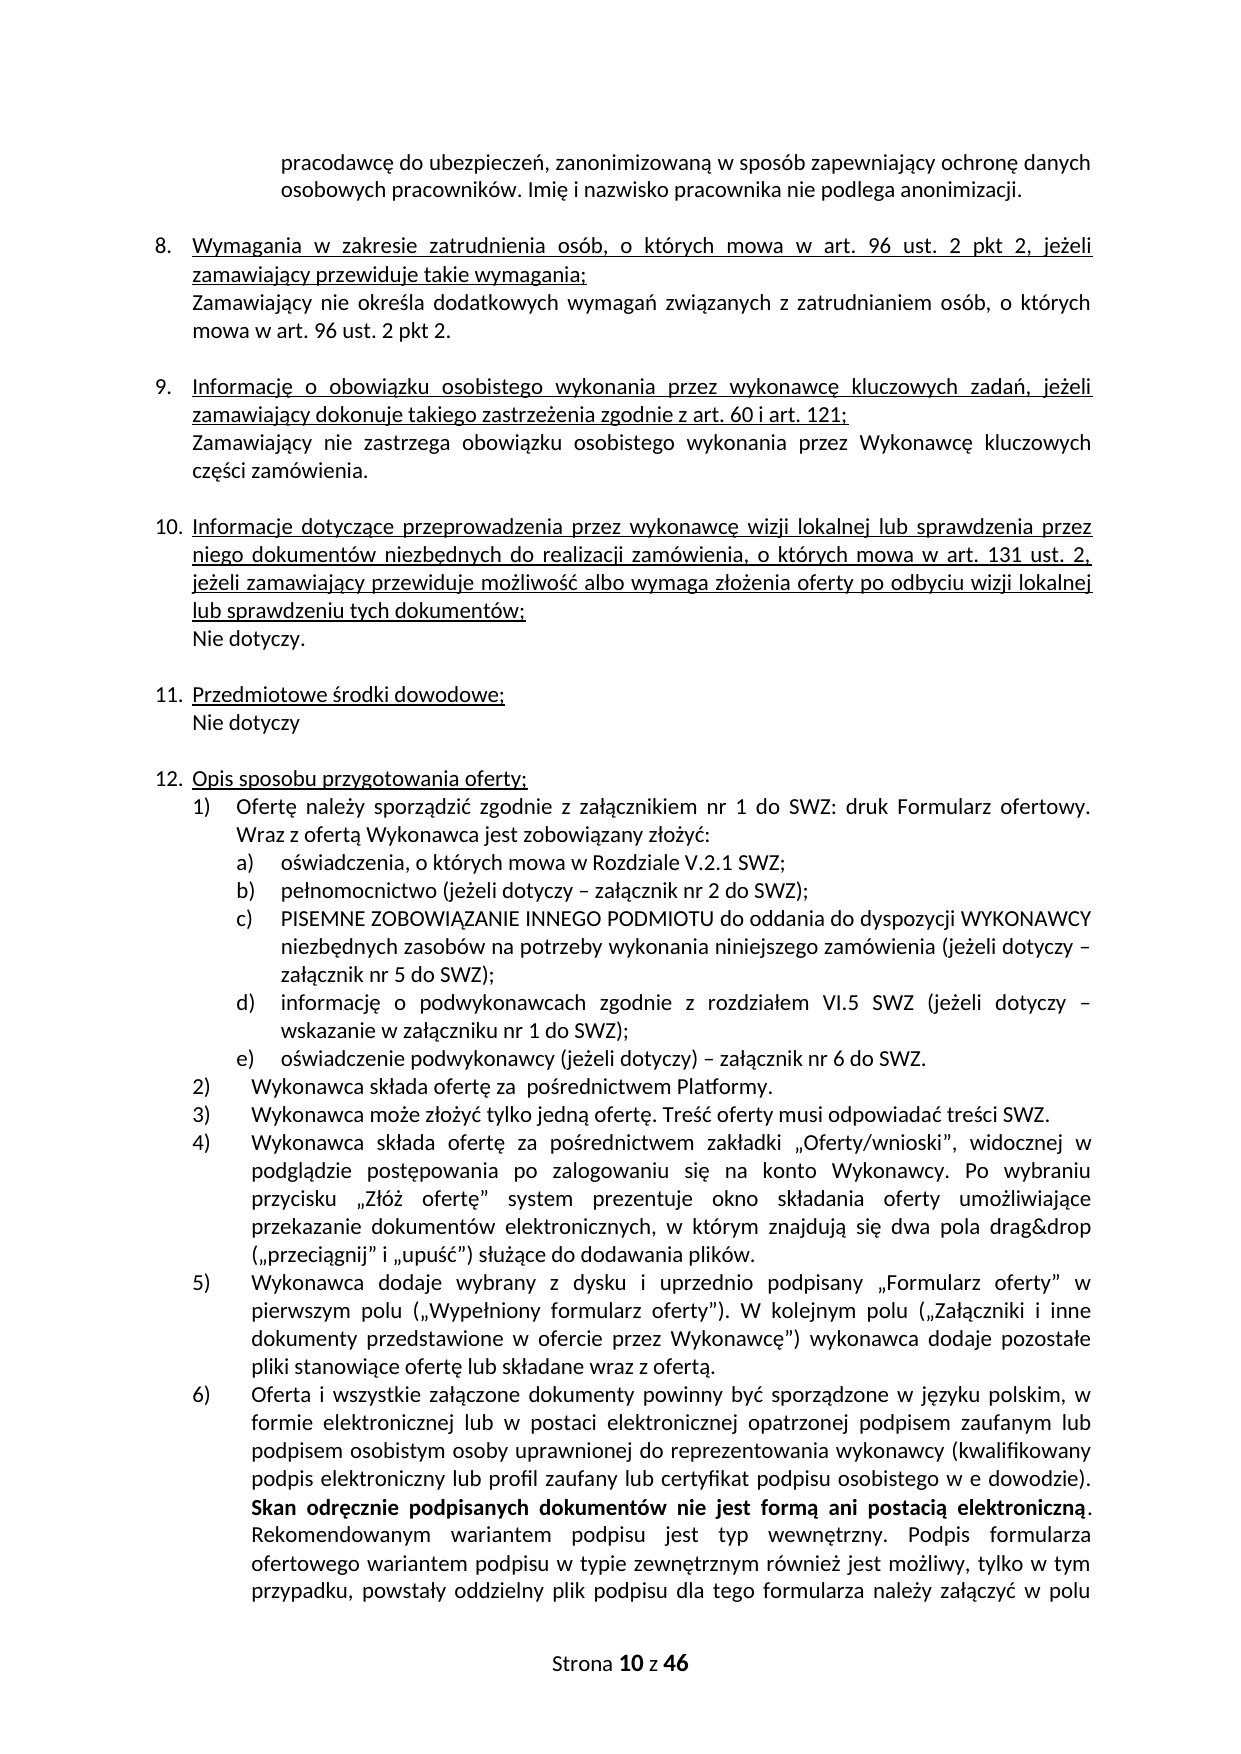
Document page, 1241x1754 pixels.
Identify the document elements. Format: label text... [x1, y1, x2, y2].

list pełnomocnictwo (jeżeli dotyczy – załącznik nr 2 do SWZ); [236, 876, 1093, 904]
list Informacje dotyczące przeprowadzenia przez wykonawcę wizji lokalnej lub sprawdzenia przez niego dokumentów niezbędnych do realizacji zamówienia, o których mowa w art. 131 ust. 2, jeżeli zamawiający przewiduje możliwość albo wymaga złożenia oferty po odbyciu wizji lokalnej lub sprawdzeniu tych dokumentów; [154, 512, 1093, 624]
list Wymagania w zakresie zatrudnienia osób, o których mowa w art. 96 ust. 2 pkt 2, jeżeli zamawiający przewiduje takie wymagania; [154, 232, 1093, 288]
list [251, 148, 1093, 204]
list Wykonawca składa ofertę za pośrednictwem Platformy. [192, 1072, 1093, 1100]
list Przedmiotowe środki dowodowe; [154, 680, 1093, 708]
text Nie dotyczy. [148, 624, 1093, 652]
list informację o podwykonawcach zgodnie z rozdziałem VI.5 SWZ (jeżeli dotyczy – wskazanie w załączniku nr 1 do SWZ); [236, 988, 1093, 1044]
list oświadczenie podwykonawcy (jeżeli dotyczy) – załącznik nr 6 do SWZ. [236, 1044, 1093, 1072]
list oświadczenia, o których mowa w Rozdziale V.2.1 SWZ; [236, 848, 1093, 876]
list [192, 1381, 1093, 1605]
list Nie dotyczy [192, 708, 1093, 736]
list Ofertę należy sporządzić zgodnie z załącznikiem nr 1 do SWZ: druk Formularz ofertowy. Wraz z ofertą Wykonawca jest zobowiązany złożyć: [192, 792, 1093, 848]
list PISEMNE ZOBOWIĄZANIE INNEGO PODMIOTU do oddania do dyspozycji WYKONAWCY niezbędnych zasobów na potrzeby wykonania niniejszego zamówienia (jeżeli dotyczy – załącznik nr 5 do SWZ); [236, 904, 1093, 988]
list Wykonawca dodaje wybrany z dysku i uprzednio podpisany „Formularz oferty” w pierwszym polu („Wypełniony formularz oferty”). W kolejnym polu („Załączniki i inne dokumenty przedstawione w ofercie przez Wykonawcę”) wykonawca dodaje pozostałe pliki stanowiące ofertę lub składane wraz z ofertą. [192, 1268, 1093, 1381]
list Opis sposobu przygotowania oferty; [154, 764, 1093, 792]
list Informację o obowiązku osobistego wykonania przez wykonawcę kluczowych zadań, jeżeli zamawiający dokonuje takiego zastrzeżenia zgodnie z art. 60 i art. 121; [154, 372, 1093, 428]
text Zamawiający nie określa dodatkowych wymagań związanych z zatrudnianiem osób, o których mowa w art. 96 ust. 2 pkt 2. [192, 288, 1093, 344]
list Wykonawca może złożyć tylko jedną ofertę. Treść oferty musi odpowiadać treści SWZ. [192, 1100, 1093, 1128]
list Wykonawca składa ofertę za pośrednictwem zakładki „Oferty/wnioski”, widocznej w podglądzie postępowania po zalogowaniu się na konto Wykonawcy. Po wybraniu przycisku „Złóż ofertę” system prezentuje okno składania oferty umożliwiające przekazanie dokumentów elektronicznych, w którym znajdują się dwa pola drag&drop („przeciągnij” i „upuść”) służące do dodawania plików. [192, 1128, 1093, 1268]
text Zamawiający nie zastrzega obowiązku osobistego wykonania przez Wykonawcę kluczowych części zamówienia. [192, 428, 1093, 484]
